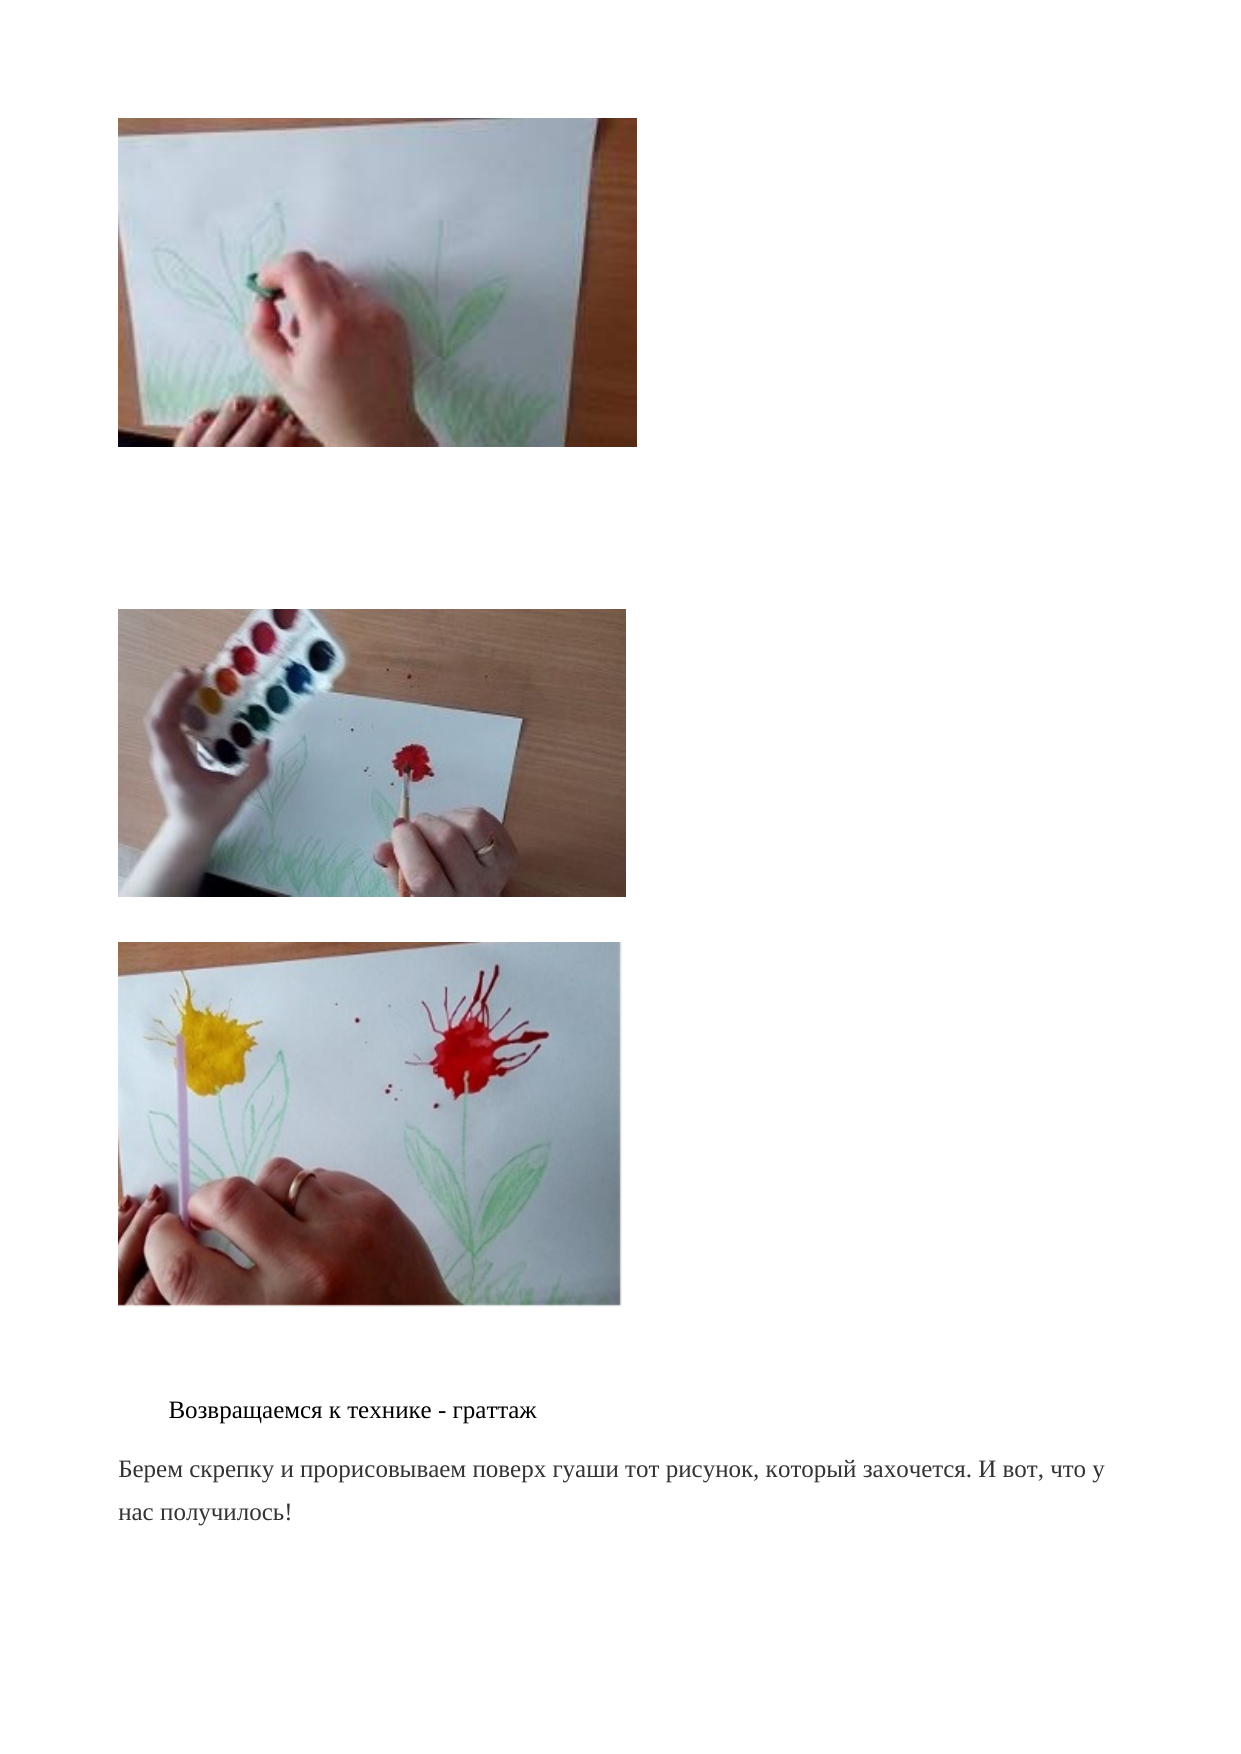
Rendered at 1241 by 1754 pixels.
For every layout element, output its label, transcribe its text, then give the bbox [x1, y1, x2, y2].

text Берем скрепку и прорисовываем поверх гуаши тот рисунок, который захочется. И вот, что у нас получилось! [118, 1454, 1122, 1526]
text Возвращаемся к технике - граттаж [118, 1352, 1122, 1424]
picture [118, 609, 626, 897]
picture [118, 942, 622, 1307]
picture [118, 118, 637, 447]
